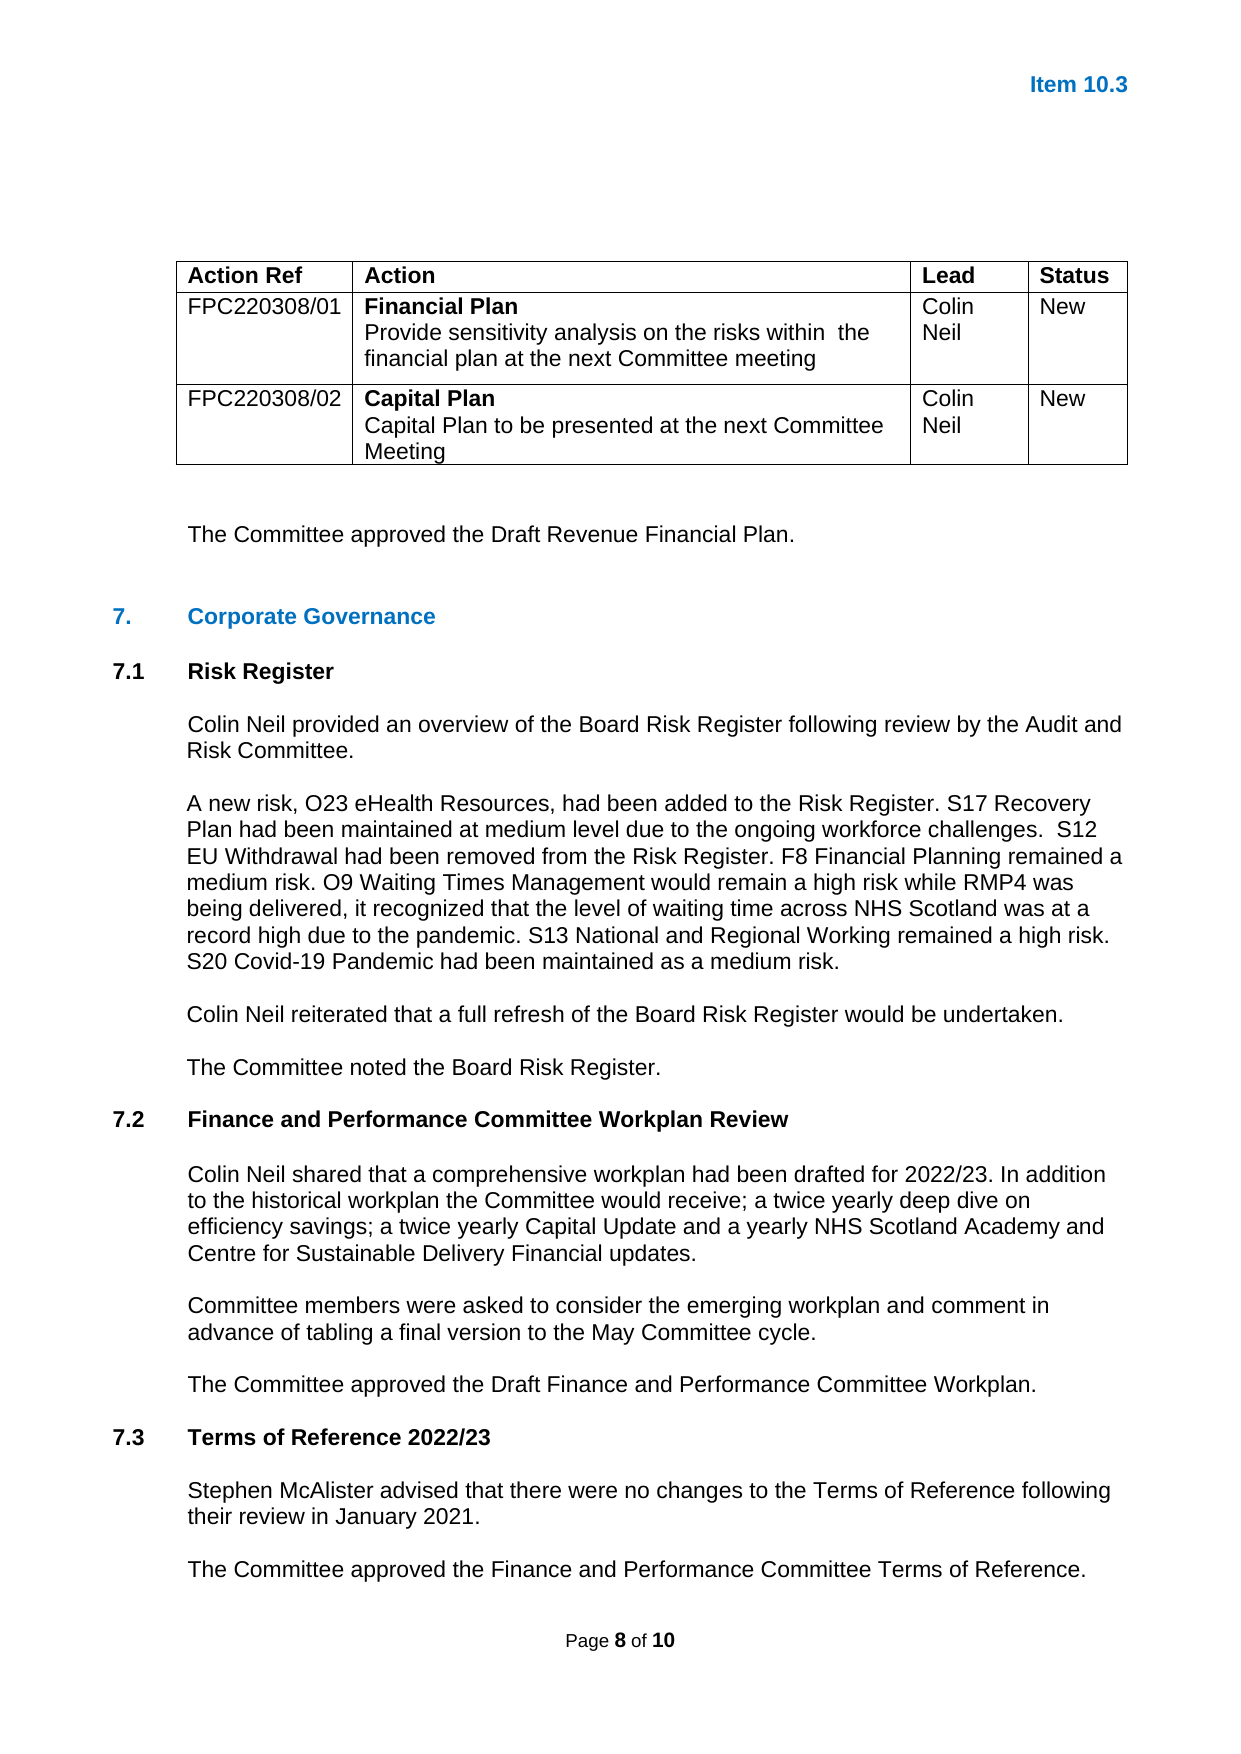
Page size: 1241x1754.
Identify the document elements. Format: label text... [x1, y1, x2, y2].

text The Committee approved the Finance and Performance Committee Terms of Reference. [112, 1556, 1128, 1582]
text Colin Neil provided an overview of the Board Risk Register following review by the Audit and Risk Committee. [186, 711, 1128, 764]
table_cell New [1029, 293, 1127, 384]
text 7.1 Risk Register [112, 658, 1128, 684]
table_cell FPC220308/02 [177, 385, 352, 464]
text The Committee approved the Draft Revenue Financial Plan. [187, 521, 1128, 547]
table_header Action Ref [177, 262, 352, 292]
text 7. Corporate Governance [112, 603, 1128, 629]
text Committee members were asked to consider the emerging workplan and comment in advance of tabling a final version to the May Committee cycle. [187, 1292, 1128, 1345]
table_cell Colin Neil [911, 293, 1028, 384]
table_header Action [353, 262, 910, 292]
text Colin Neil shared that a comprehensive workplan had been drafted for 2022/23. In addition to the historical workplan the Committee would receive; a twice yearly deep dive on efficiency savings; a twice yearly Capital Update and a yearly NHS Scotland Academy and Centre for Sustainable Delivery Financial updates. [187, 1161, 1128, 1266]
text A new risk, O23 eHealth Resources, had been added to the Risk Register. S17 Recovery Plan had been maintained at medium level due to the ongoing workforce challenges. S12 EU Withdrawal had been removed from the Risk Register. F8 Financial Planning remained a medium risk. O9 Waiting Times Management would remain a high risk while RMP4 was being delivered, it recognized that the level of waiting time across NHS Scotland was at a record high due to the pandemic. S13 National and Regional Working remained a high risk. S20 Covid-19 Pandemic had been maintained as a medium risk. [186, 790, 1128, 974]
text 7.3 Terms of Reference 2022/23 [112, 1424, 1128, 1451]
table_cell Financial Plan Provide sensitivity analysis on the risks within the financial plan at the next Committee meeting [353, 293, 910, 384]
text The Committee approved the Draft Finance and Performance Committee Workplan. [187, 1371, 1128, 1398]
table_header Lead [911, 262, 1028, 292]
text Colin Neil reiterated that a full refresh of the Board Risk Register would be undertaken. [186, 1001, 1128, 1027]
text The Committee noted the Board Risk Register. [186, 1053, 1128, 1080]
table_cell Capital Plan Capital Plan to be presented at the next Committee Meeting [353, 385, 910, 464]
table_cell New [1029, 385, 1127, 464]
table_cell FPC220308/01 [177, 293, 352, 384]
text 7.2 Finance and Performance Committee Workplan Review [112, 1106, 1128, 1133]
text Stephen McAlister advised that there were no changes to the Terms of Reference following their review in January 2021. [187, 1477, 1128, 1529]
table_header Status [1029, 262, 1127, 292]
table_cell Colin Neil [911, 385, 1028, 464]
